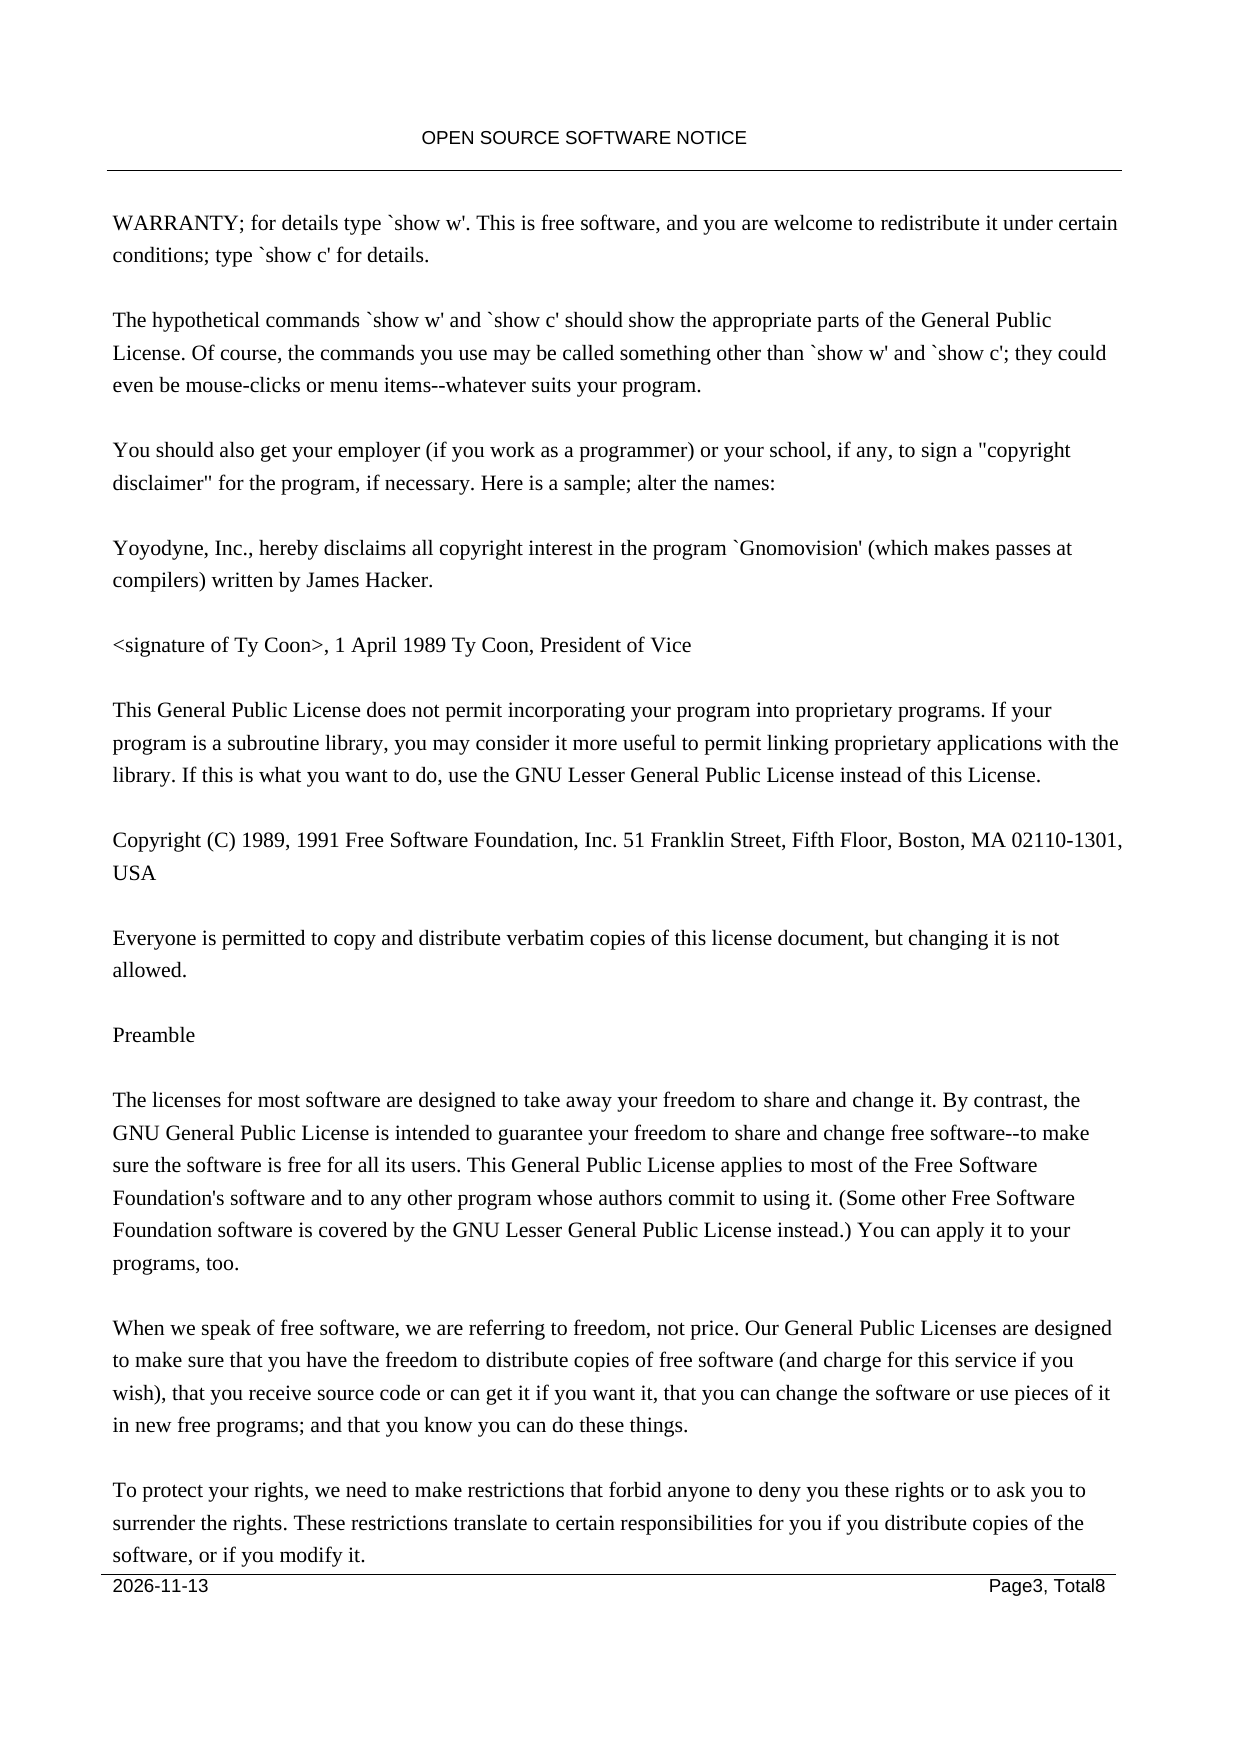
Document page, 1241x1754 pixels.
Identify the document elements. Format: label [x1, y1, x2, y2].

text [112, 206, 1128, 1571]
